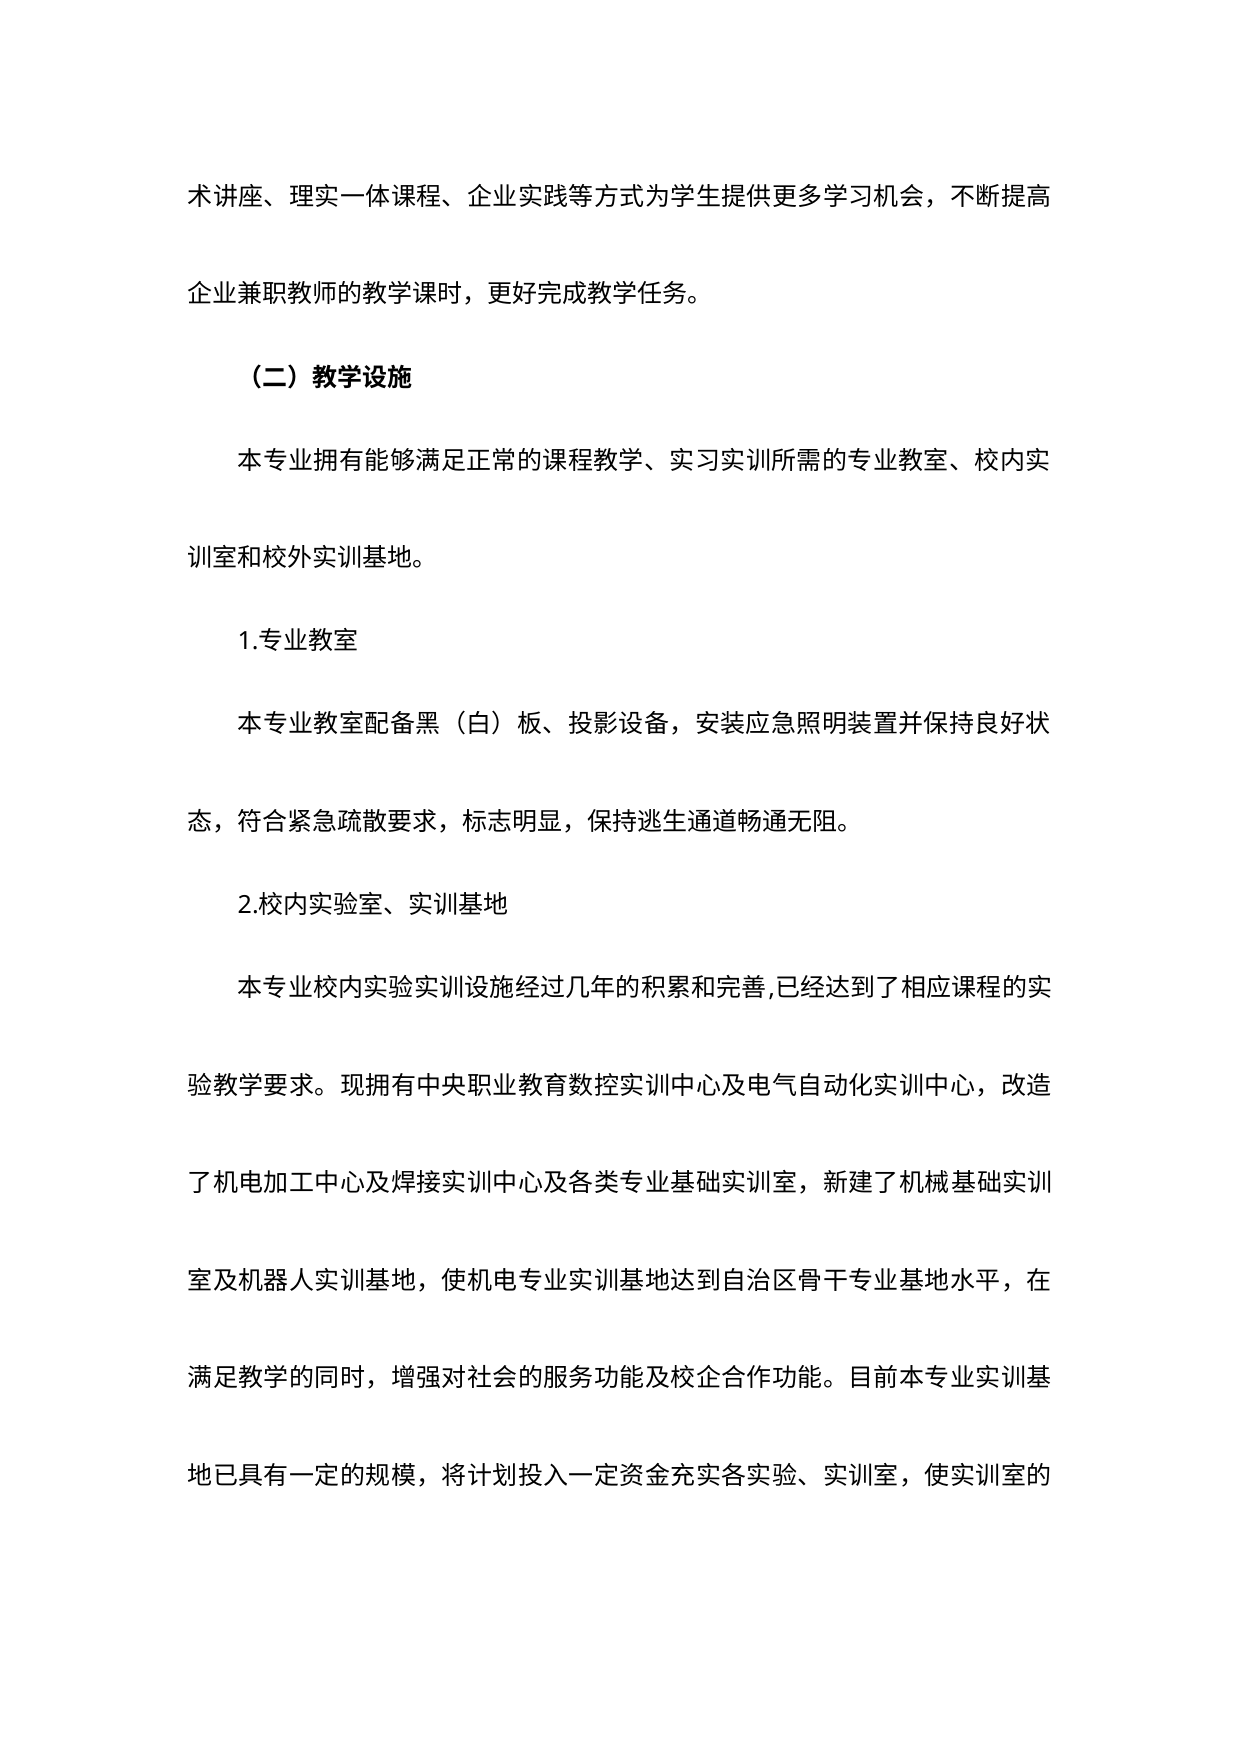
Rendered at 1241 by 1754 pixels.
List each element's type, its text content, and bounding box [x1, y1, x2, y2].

text 本专业拥有能够满足正常的课程教学、实习实训所需的专业教室、校内实训室和校外实训基地。 [187, 426, 1053, 588]
text 本专业教室配备黑（白）板、投影设备，安装应急照明装置并保持良好状态，符合紧急疏散要求，标志明显，保持逃生通道畅通无阻。 [187, 689, 1053, 852]
list 教学设施 [187, 343, 1053, 408]
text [187, 162, 1053, 324]
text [187, 953, 1053, 1506]
text 1.专业教室 [187, 606, 1053, 671]
text 2.校内实验室、实训基地 [187, 870, 1053, 935]
